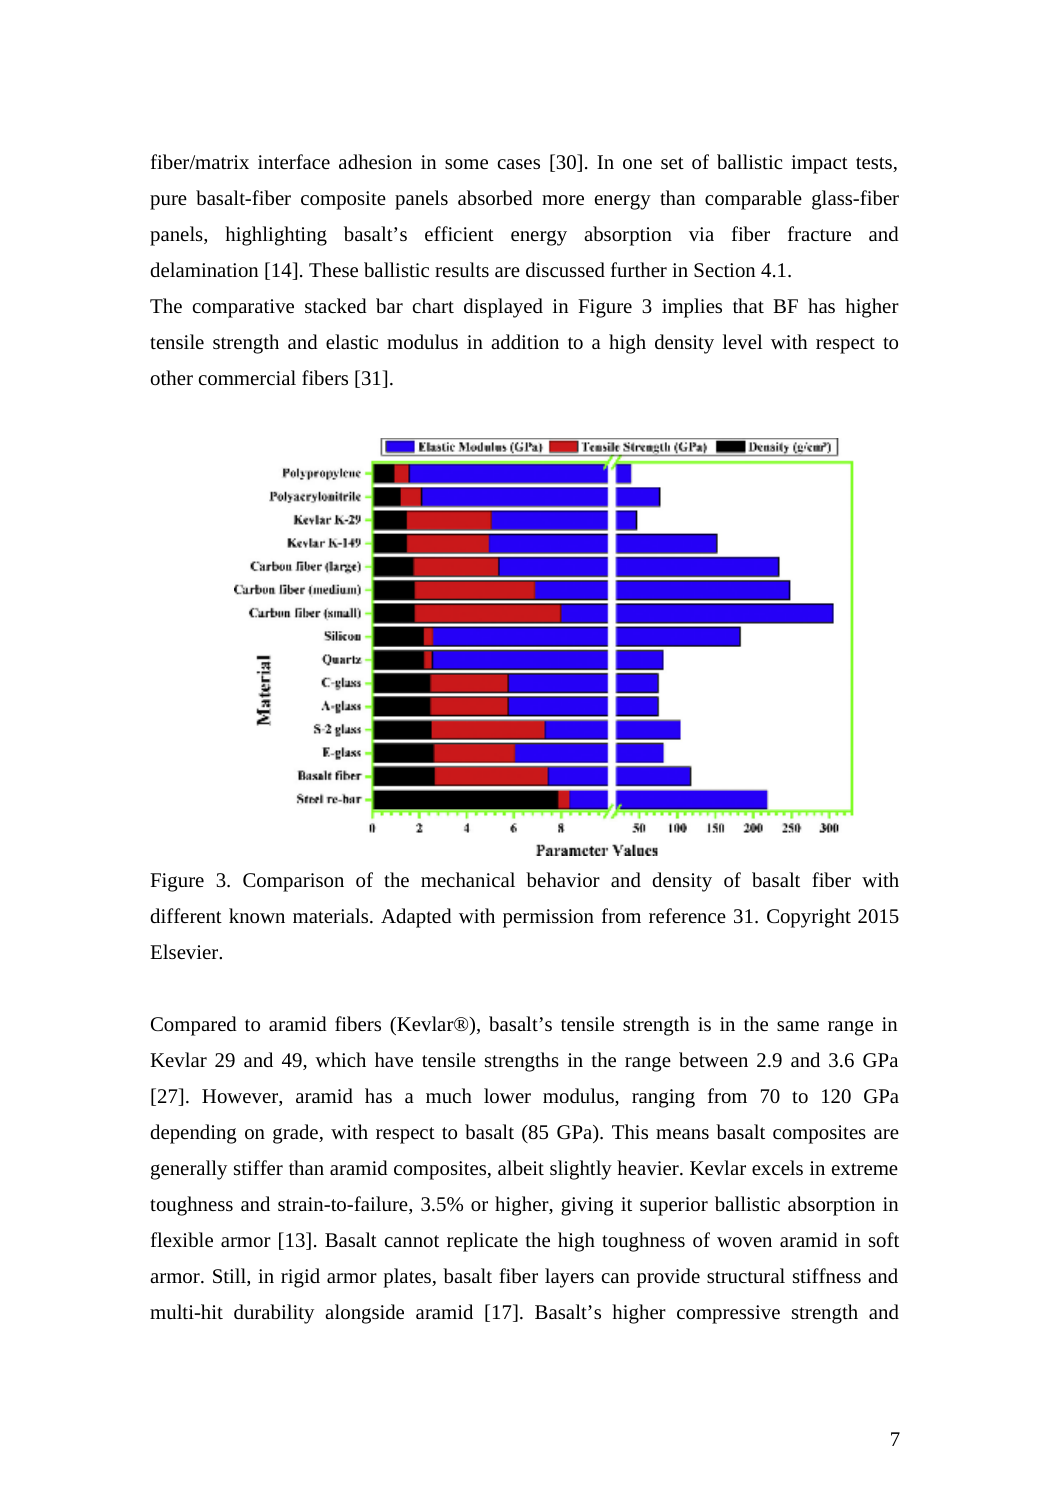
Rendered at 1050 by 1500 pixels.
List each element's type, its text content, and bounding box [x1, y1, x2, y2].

picture [234, 438, 854, 856]
text The comparative stacked bar chart displayed in Figure 3 implies that BF has higher tensile strength and elastic modulus in addition to a high density level with respect to other commercial fibers [31]. [150, 294, 900, 390]
text Figure 3. Comparison of the mechanical behavior and density of basalt fiber with different known materials. Adapted with permission from reference 31. Copyright 2015 Elsevier. [150, 867, 900, 964]
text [150, 150, 900, 282]
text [150, 1012, 900, 1324]
